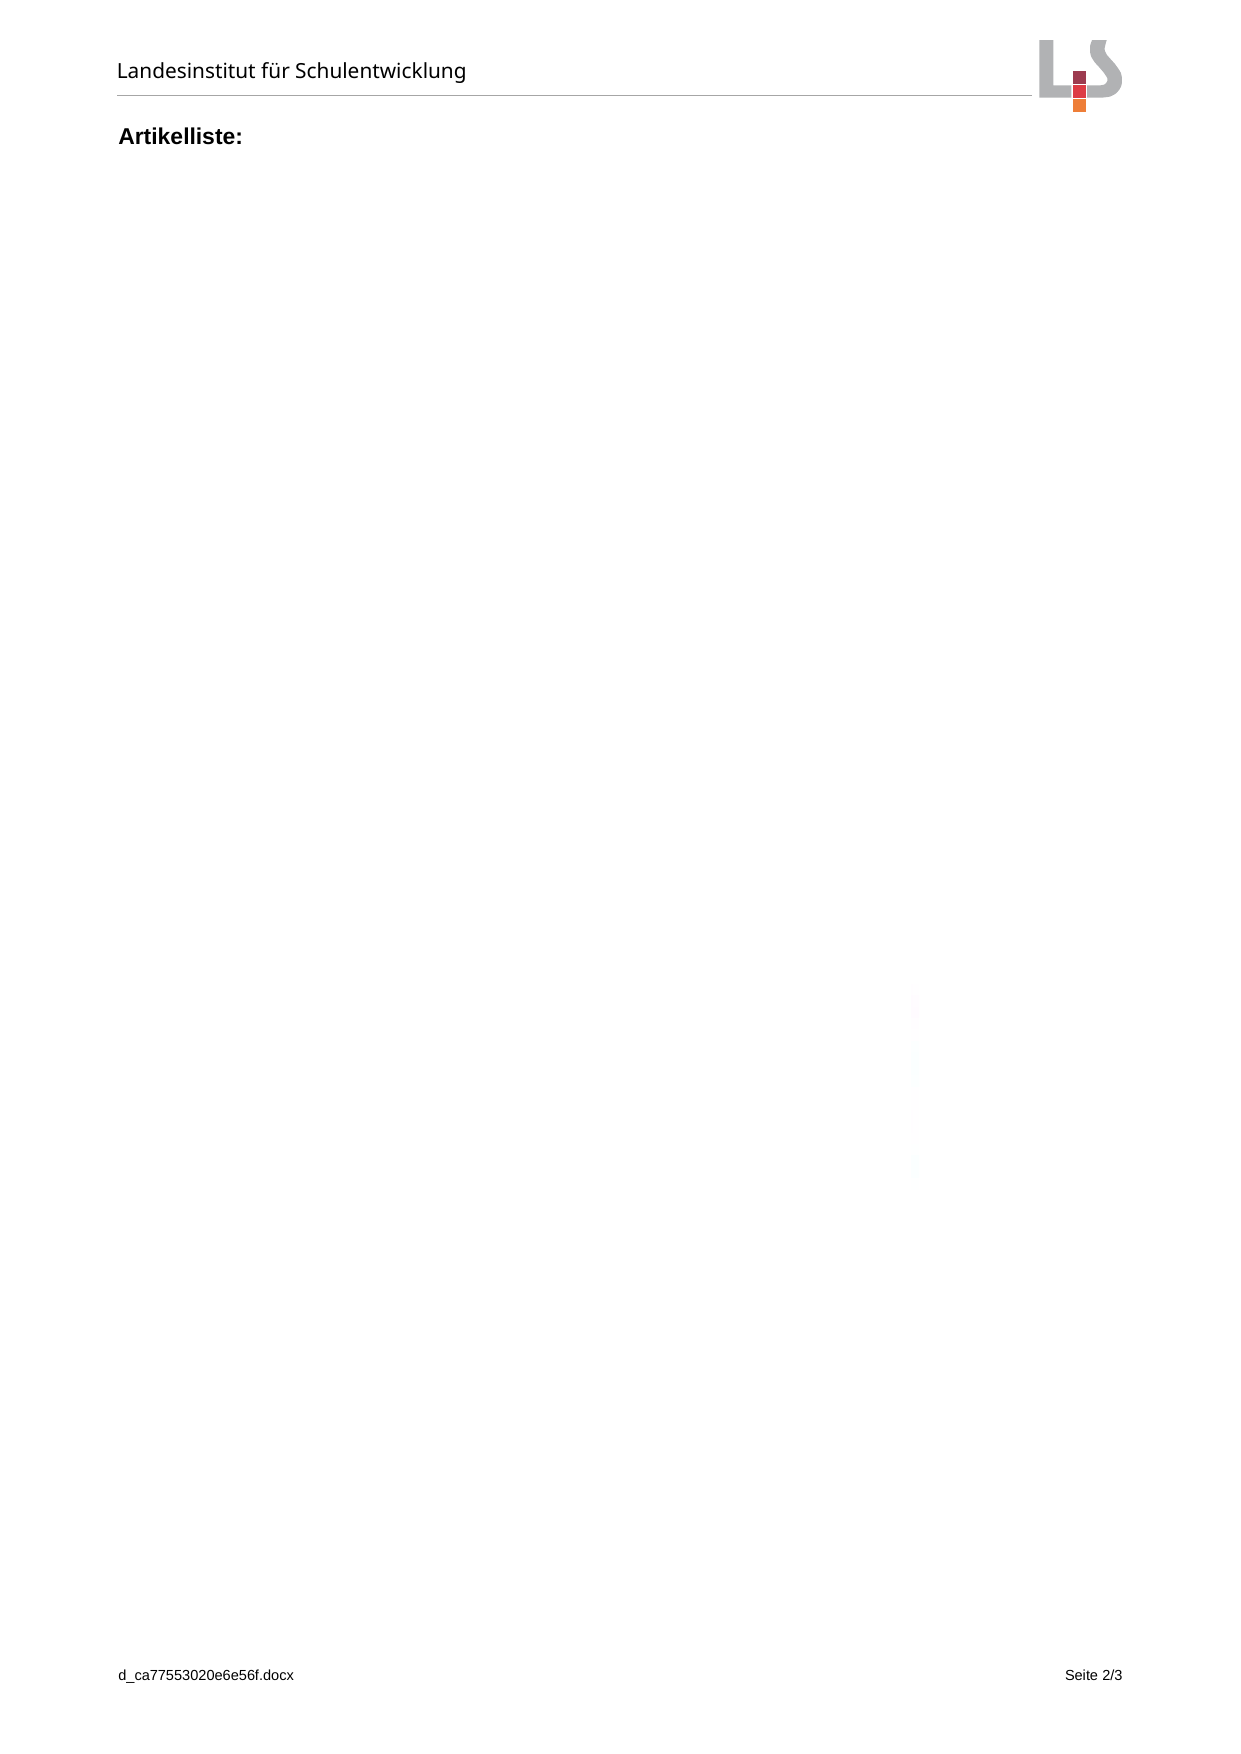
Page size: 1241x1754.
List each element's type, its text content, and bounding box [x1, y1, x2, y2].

text Artikelliste: [118, 118, 1122, 151]
